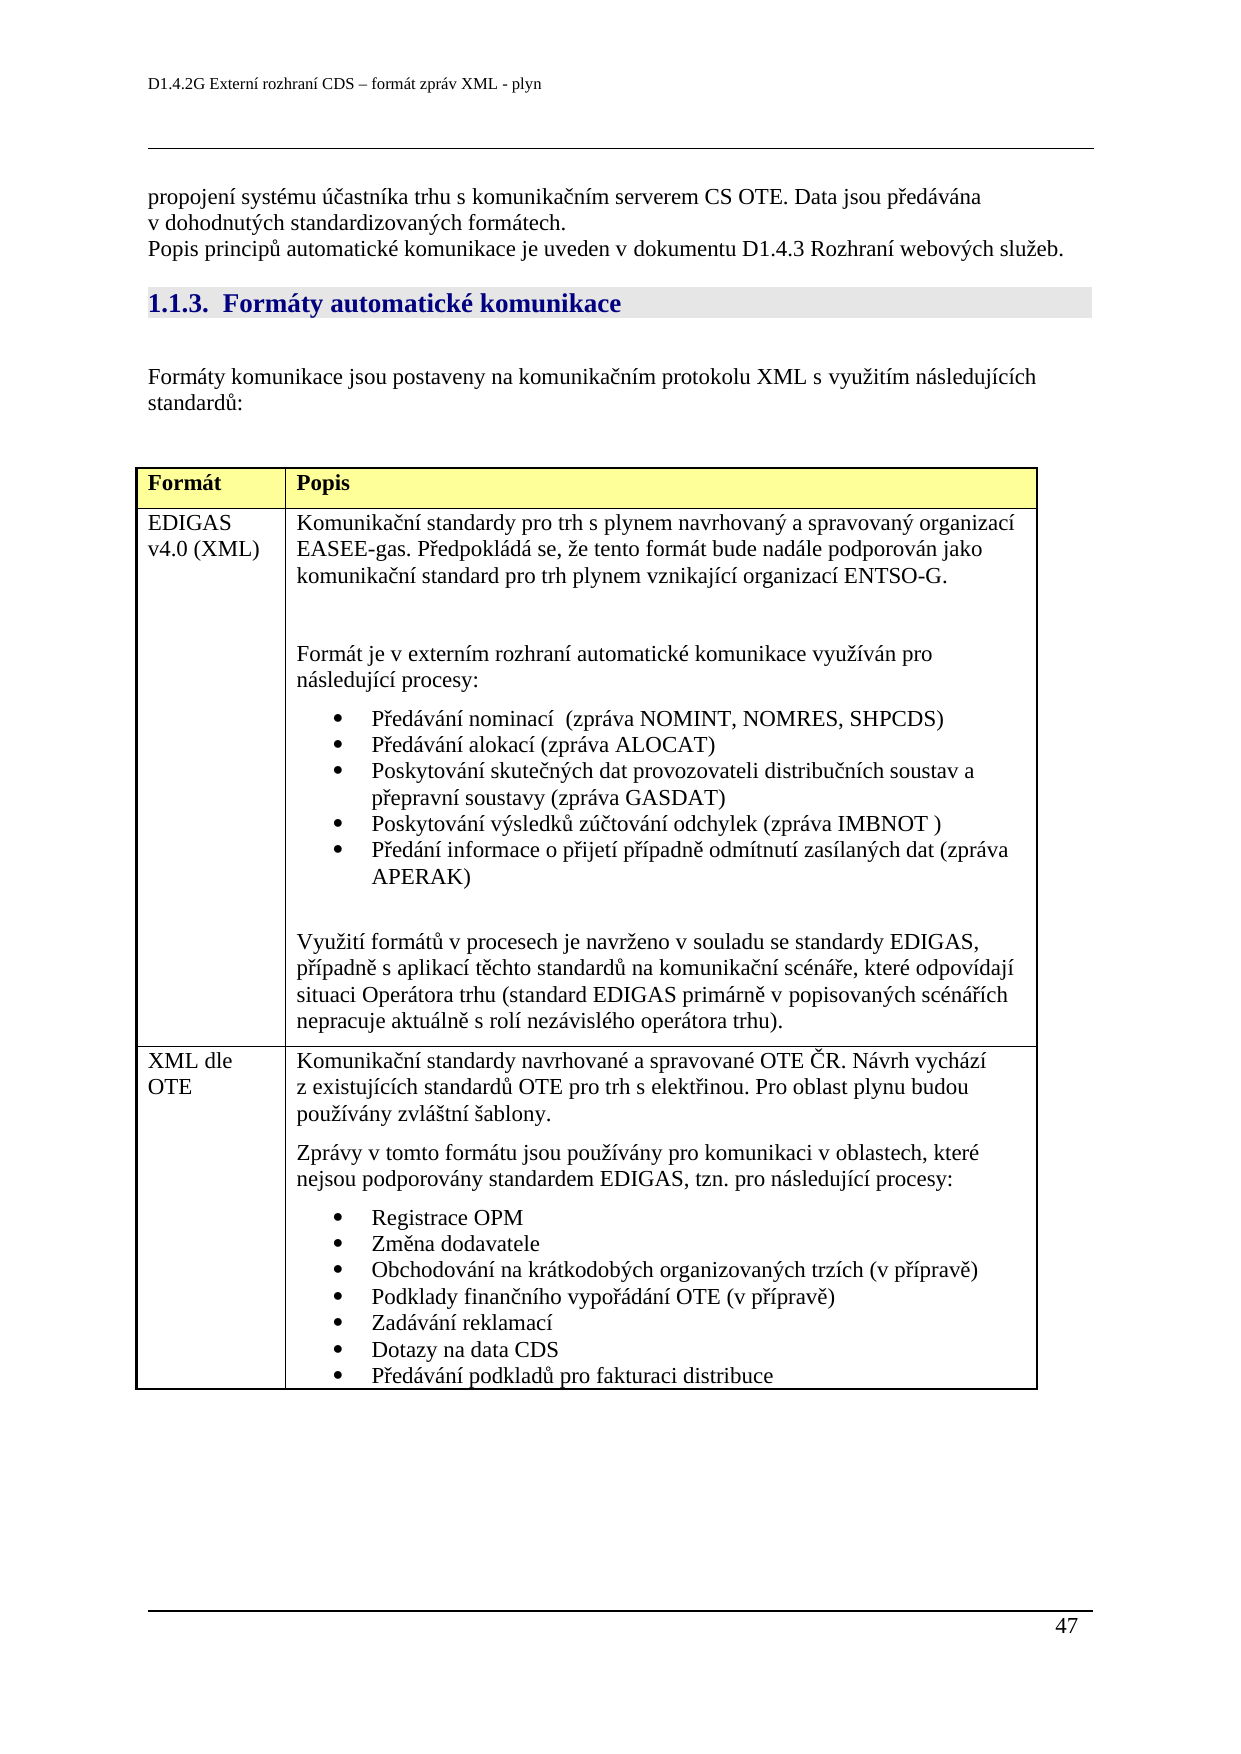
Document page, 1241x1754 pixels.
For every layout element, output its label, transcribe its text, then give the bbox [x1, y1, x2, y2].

subtitle Formáty automatické komunikace [148, 287, 1092, 318]
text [148, 183, 1092, 262]
table_cell XML dle OTE [138, 1047, 285, 1388]
table_cell EDIGAS v4.0 (XML) [138, 509, 285, 1046]
table_header Formát [138, 469, 285, 508]
table_cell Komunikační standardy navrhované a spravované OTE ČR. Návrh vychází z existujících standardů OTE pro trh s elektřinou. Pro oblast plynu budou používány zvláštní šablony. Zprávy v tomto formátu jsou používány pro komunikaci v oblastech, které nejsou podporovány standardem EDIGAS, tzn. pro následující procesy: Registrace OPM Změna dodavatele Obchodování na krátkodobých organizovaných trzích (v přípravě) Podklady finančního vypořádání OTE (v přípravě) Zadávání reklamací Dotazy na data CDS Předávání podkladů pro fakturaci distribuce [286, 1047, 1036, 1388]
text Formáty komunikace jsou postaveny na komunikačním protokolu XML s využitím následujících standardů: [148, 363, 1092, 416]
table_header Popis [286, 469, 1036, 508]
table_cell Komunikační standardy pro trh s plynem navrhovaný a spravovaný organizací EASEE-gas. Předpokládá se, že tento formát bude nadále podporován jako komunikační standard pro trh plynem vznikající organizací ENTSO-G. Formát je v externím rozhraní automatické komunikace využíván pro následující procesy: Předávání nominací (zpráva NOMINT, NOMRES, SHPCDS) Předávání alokací (zpráva ALOCAT) Poskytování skutečných dat provozovateli distribučních soustav a přepravní soustavy (zpráva GASDAT) Poskytování výsledků zúčtování odchylek (zpráva IMBNOT ) Předání informace o přijetí případně odmítnutí zasílaných dat (zpráva APERAK) Využití formátů v procesech je navrženo v souladu se standardy EDIGAS, případně s aplikací těchto standardů na komunikační scénáře, které odpovídají situaci Operátora trhu (standard EDIGAS primárně v popisovaných scénářích nepracuje aktuálně s rolí nezávislého operátora trhu). [286, 509, 1036, 1046]
